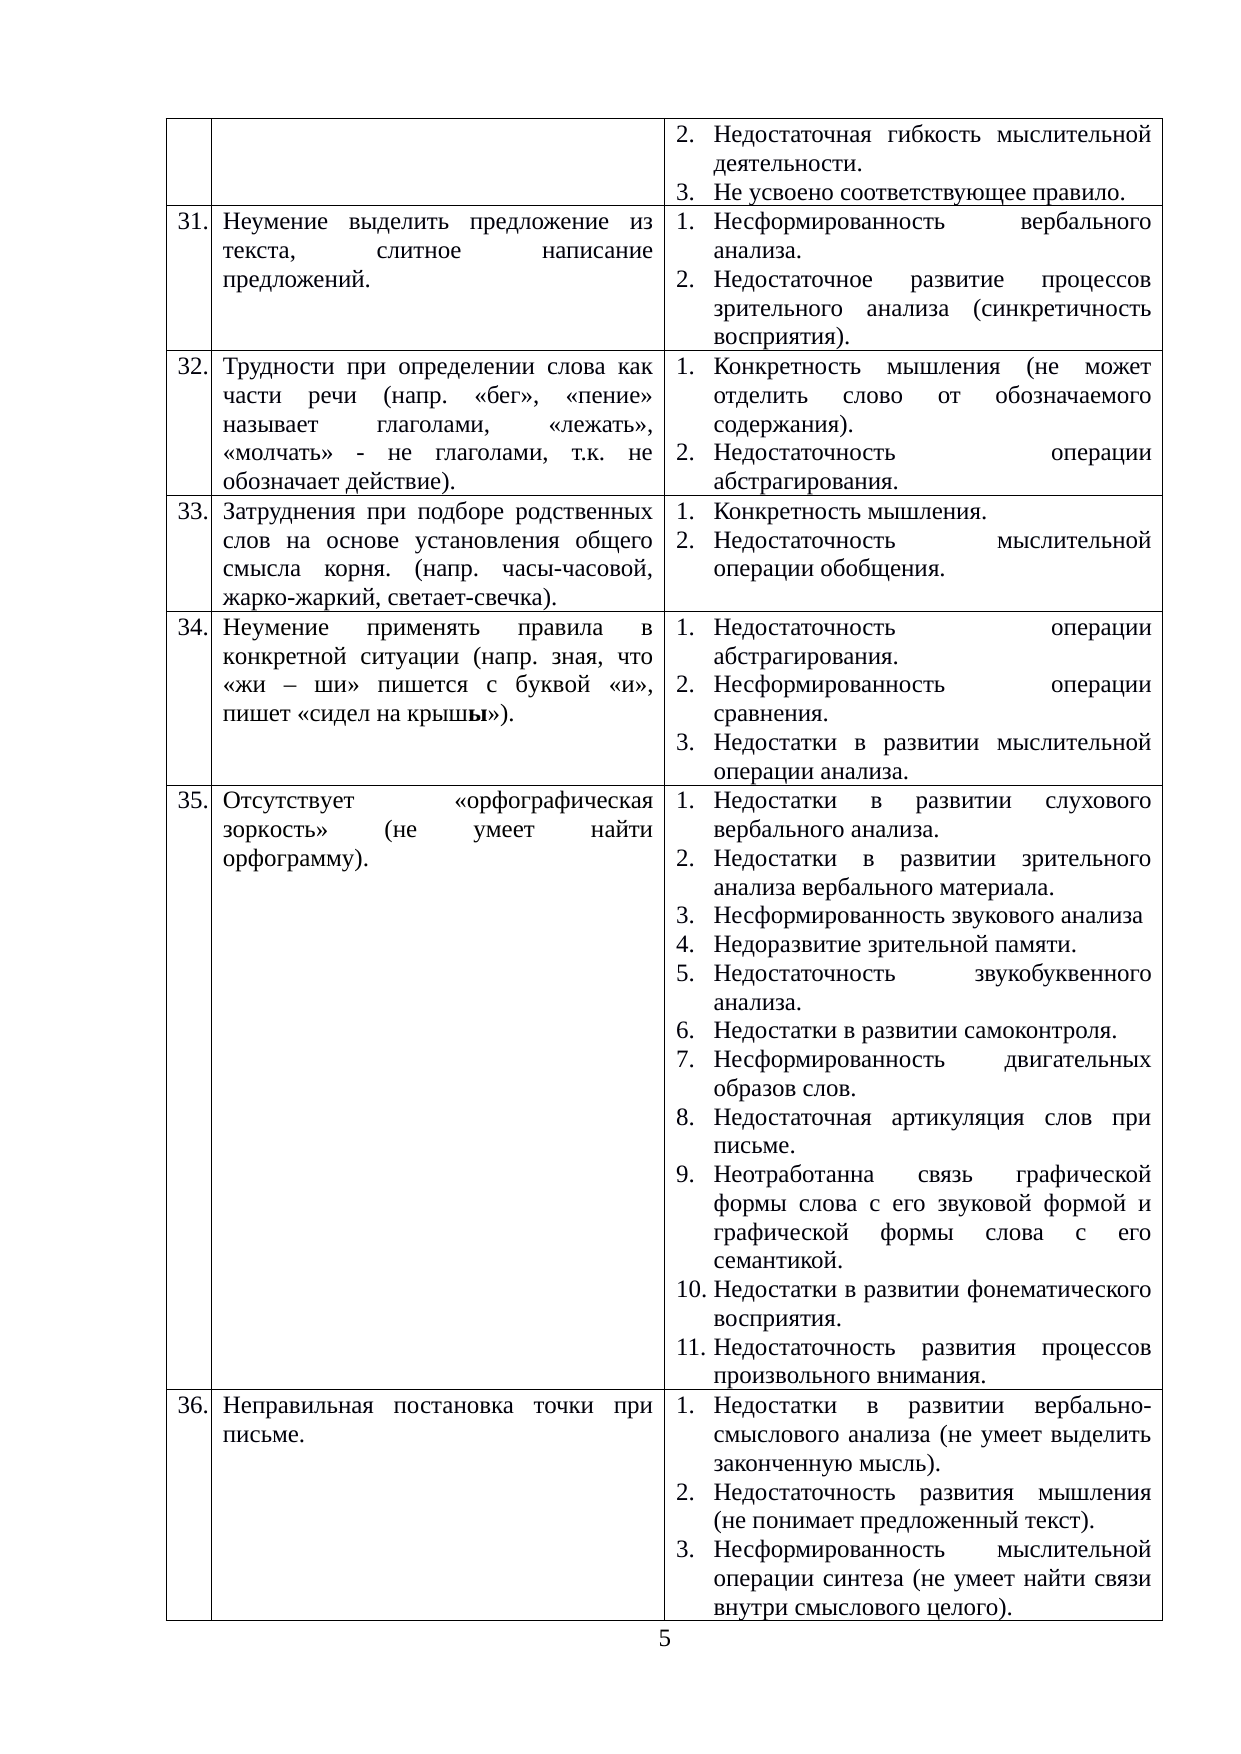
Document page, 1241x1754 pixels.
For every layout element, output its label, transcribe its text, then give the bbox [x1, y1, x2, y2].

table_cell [212, 119, 664, 205]
table_cell Неумение выделить предложение из текста, слитное написание предложений. [212, 206, 664, 350]
table_cell Трудности при определении слова как части речи (напр. «бег», «пение» называет глаголами, «лежать», «молчать» - не глаголами, т.к. не обозначает действие). [212, 351, 664, 495]
table_cell [167, 612, 211, 784]
table_cell Конкретность мышления (не может отделить слово от обозначаемого содержания). Недостаточность операции абстрагирования. [665, 351, 1162, 495]
table_cell [167, 786, 211, 1389]
table_cell Отсутствует «орфографическая зоркость» (не умеет найти орфограмму). [212, 786, 664, 1389]
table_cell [665, 119, 1162, 205]
table_cell [167, 351, 211, 495]
table_cell Недостаточность операции абстрагирования. Несформированность операции сравнения. Недостатки в развитии мыслительной операции анализа. [665, 612, 1162, 784]
table_cell Несформированность вербального анализа. Недостаточное развитие процессов зрительного анализа (синкретичность восприятия). [665, 206, 1162, 350]
table_cell [167, 119, 211, 205]
table_cell Неправильная постановка точки при письме. [212, 1390, 664, 1620]
table_cell Затруднения при подборе родственных слов на основе установления общего смысла корня. (напр. часы-часовой, жарко-жаркий, светает-свечка). [212, 496, 664, 611]
table_cell Недостатки в развитии вербально-смыслового анализа (не умеет выделить законченную мысль). Недостаточность развития мышления (не понимает предложенный текст). Несформированность мыслительной операции синтеза (не умеет найти связи внутри смыслового целого). [665, 1390, 1162, 1620]
table_cell Неумение применять правила в конкретной ситуации (напр. зная, что «жи – ши» пишется с буквой «и», пишет «сидел на крышы»). [212, 612, 664, 784]
table_cell Недостатки в развитии слухового вербального анализа. Недостатки в развитии зрительного анализа вербального материала. Несформированность звукового анализа Недоразвитие зрительной памяти. Недостаточность звукобуквенного анализа. Недостатки в развитии самоконтроля. Несформированность двигательных образов слов. Недостаточная артикуляция слов при письме. Неотработанна связь графической формы слова с его звуковой формой и графической формы слова с его семантикой. Недостатки в развитии фонематического восприятия. Недостаточность развития процессов произвольного внимания. [665, 786, 1162, 1389]
table_cell [167, 206, 211, 350]
table_cell [167, 1390, 211, 1620]
table_cell [167, 496, 211, 611]
table_cell Конкретность мышления. Недостаточность мыслительной операции обобщения. [665, 496, 1162, 611]
